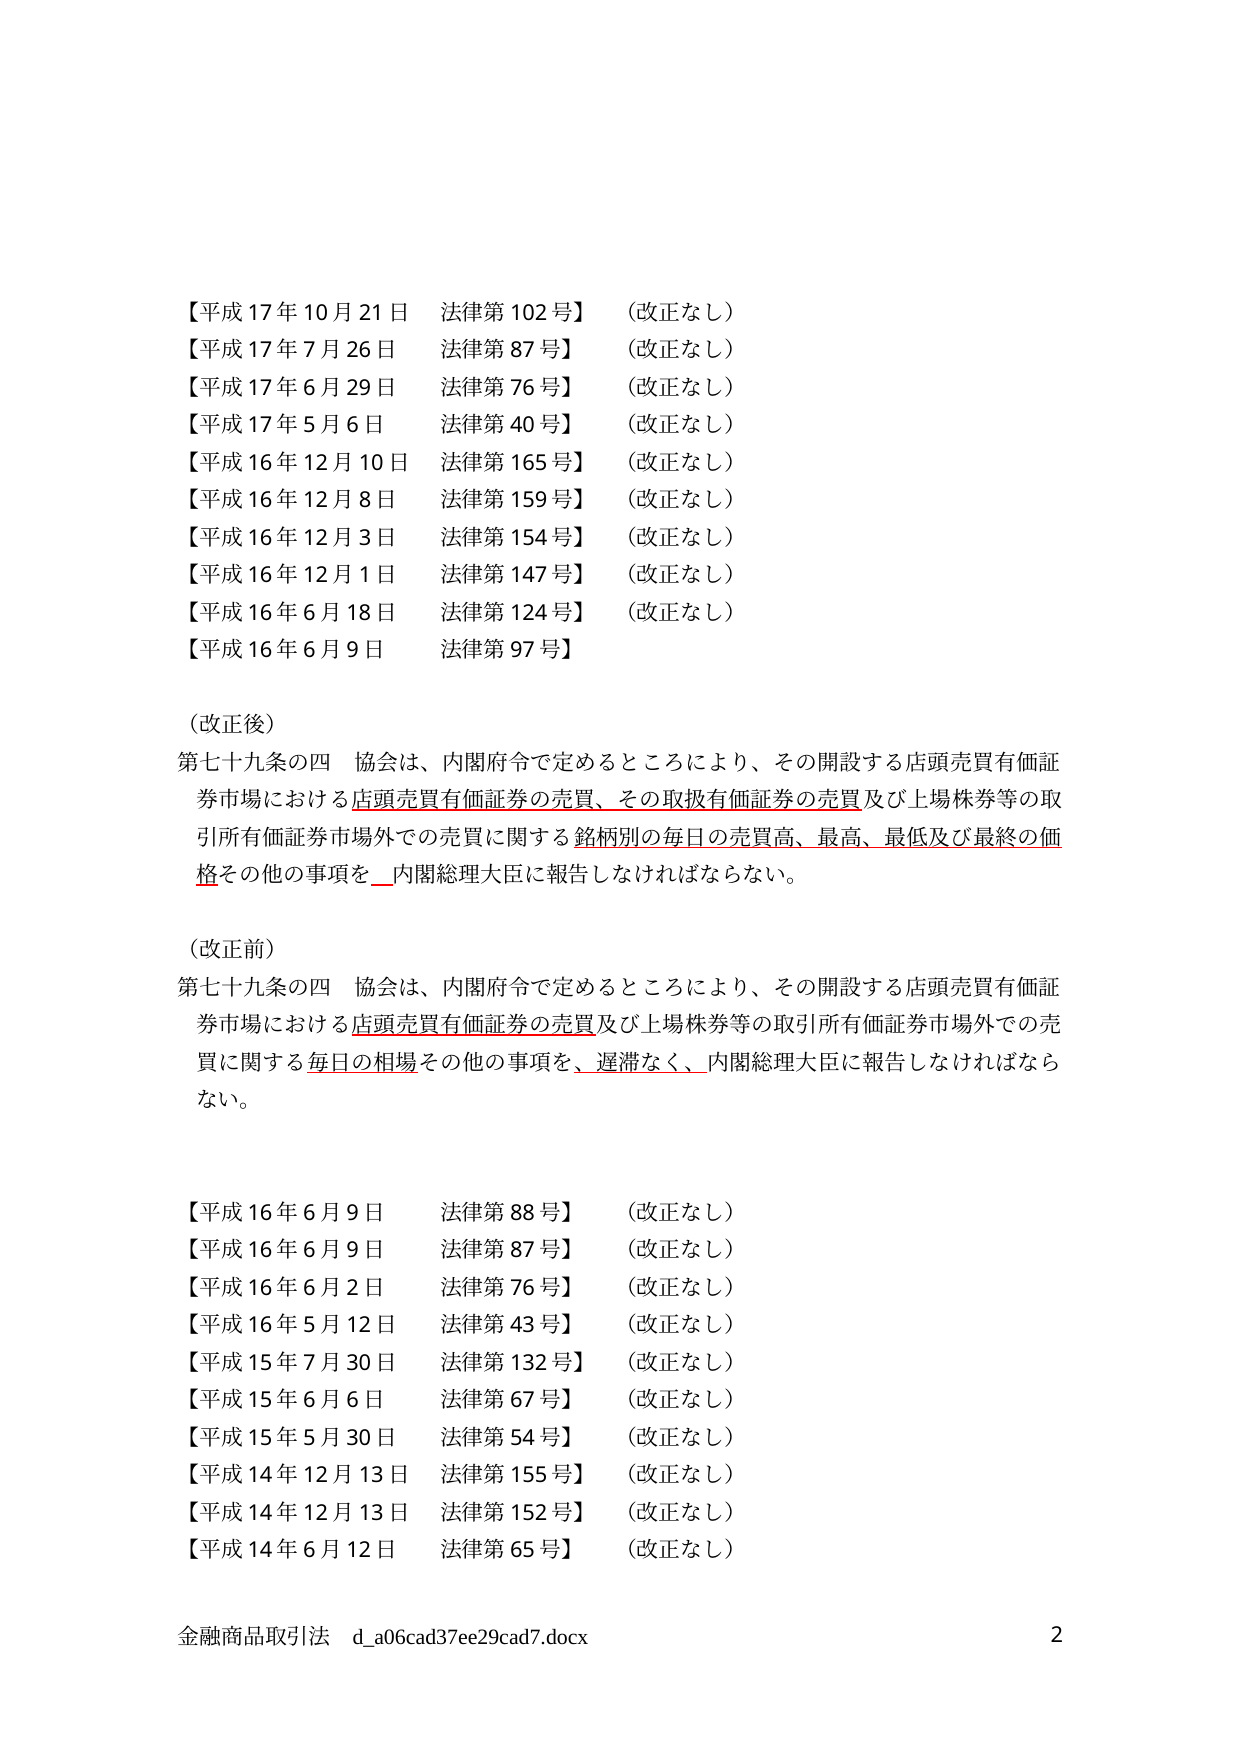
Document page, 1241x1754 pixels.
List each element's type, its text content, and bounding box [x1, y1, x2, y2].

text 【平成16年12月1日 法律第147号】 （改正なし） [177, 554, 1063, 592]
text 【平成16年6月18日 法律第124号】 （改正なし） [177, 592, 1063, 629]
text 【平成15年7月30日 法律第132号】 （改正なし） [177, 1342, 1063, 1379]
text 【平成17年10月21日 法律第102号】 （改正なし） [177, 292, 1063, 329]
text 第七十九条の四 協会は、内閣府令で定めるところにより、その開設する店頭売買有価証券市場における店頭売買有価証券の売買、その取扱有価証券の売買及び上場株券等の取引所有価証券市場外での売買に関する銘柄別の毎日の売買高、最高、最低及び最終の価格その他の事項を 内閣総理大臣に報告しなければならない。 [177, 742, 1063, 892]
text 【平成16年12月8日 法律第159号】 （改正なし） [177, 479, 1063, 517]
text （改正後） [177, 704, 1063, 742]
text 第七十九条の四 協会は、内閣府令で定めるところにより、その開設する店頭売買有価証券市場における店頭売買有価証券の売買及び上場株券等の取引所有価証券市場外での売買に関する毎日の相場その他の事項を、遅滞なく、内閣総理大臣に報告しなければならない。 [177, 967, 1063, 1117]
text 【平成16年12月10日 法律第165号】 （改正なし） [177, 442, 1063, 479]
text （改正前） [177, 929, 1063, 967]
text 【平成17年7月26日 法律第87号】 （改正なし） [177, 329, 1063, 367]
text 【平成14年12月13日 法律第152号】 （改正なし） [177, 1492, 1063, 1529]
text 【平成14年6月12日 法律第65号】 （改正なし） [177, 1529, 1063, 1567]
text 【平成16年6月9日 法律第87号】 （改正なし） [177, 1229, 1063, 1267]
text 【平成17年6月29日 法律第76号】 （改正なし） [177, 367, 1063, 404]
text 【平成16年6月2日 法律第76号】 （改正なし） [177, 1267, 1063, 1304]
text 【平成17年5月6日 法律第40号】 （改正なし） [177, 404, 1063, 442]
text 【平成16年6月9日 法律第88号】 （改正なし） [177, 1192, 1063, 1229]
text 【平成16年6月9日 法律第97号】 [177, 629, 1063, 667]
text 【平成16年5月12日 法律第43号】 （改正なし） [177, 1304, 1063, 1342]
text 【平成15年5月30日 法律第54号】 （改正なし） [177, 1417, 1063, 1454]
text 【平成15年6月6日 法律第67号】 （改正なし） [177, 1379, 1063, 1417]
text 【平成14年12月13日 法律第155号】 （改正なし） [177, 1454, 1063, 1492]
text 【平成16年12月3日 法律第154号】 （改正なし） [177, 517, 1063, 554]
